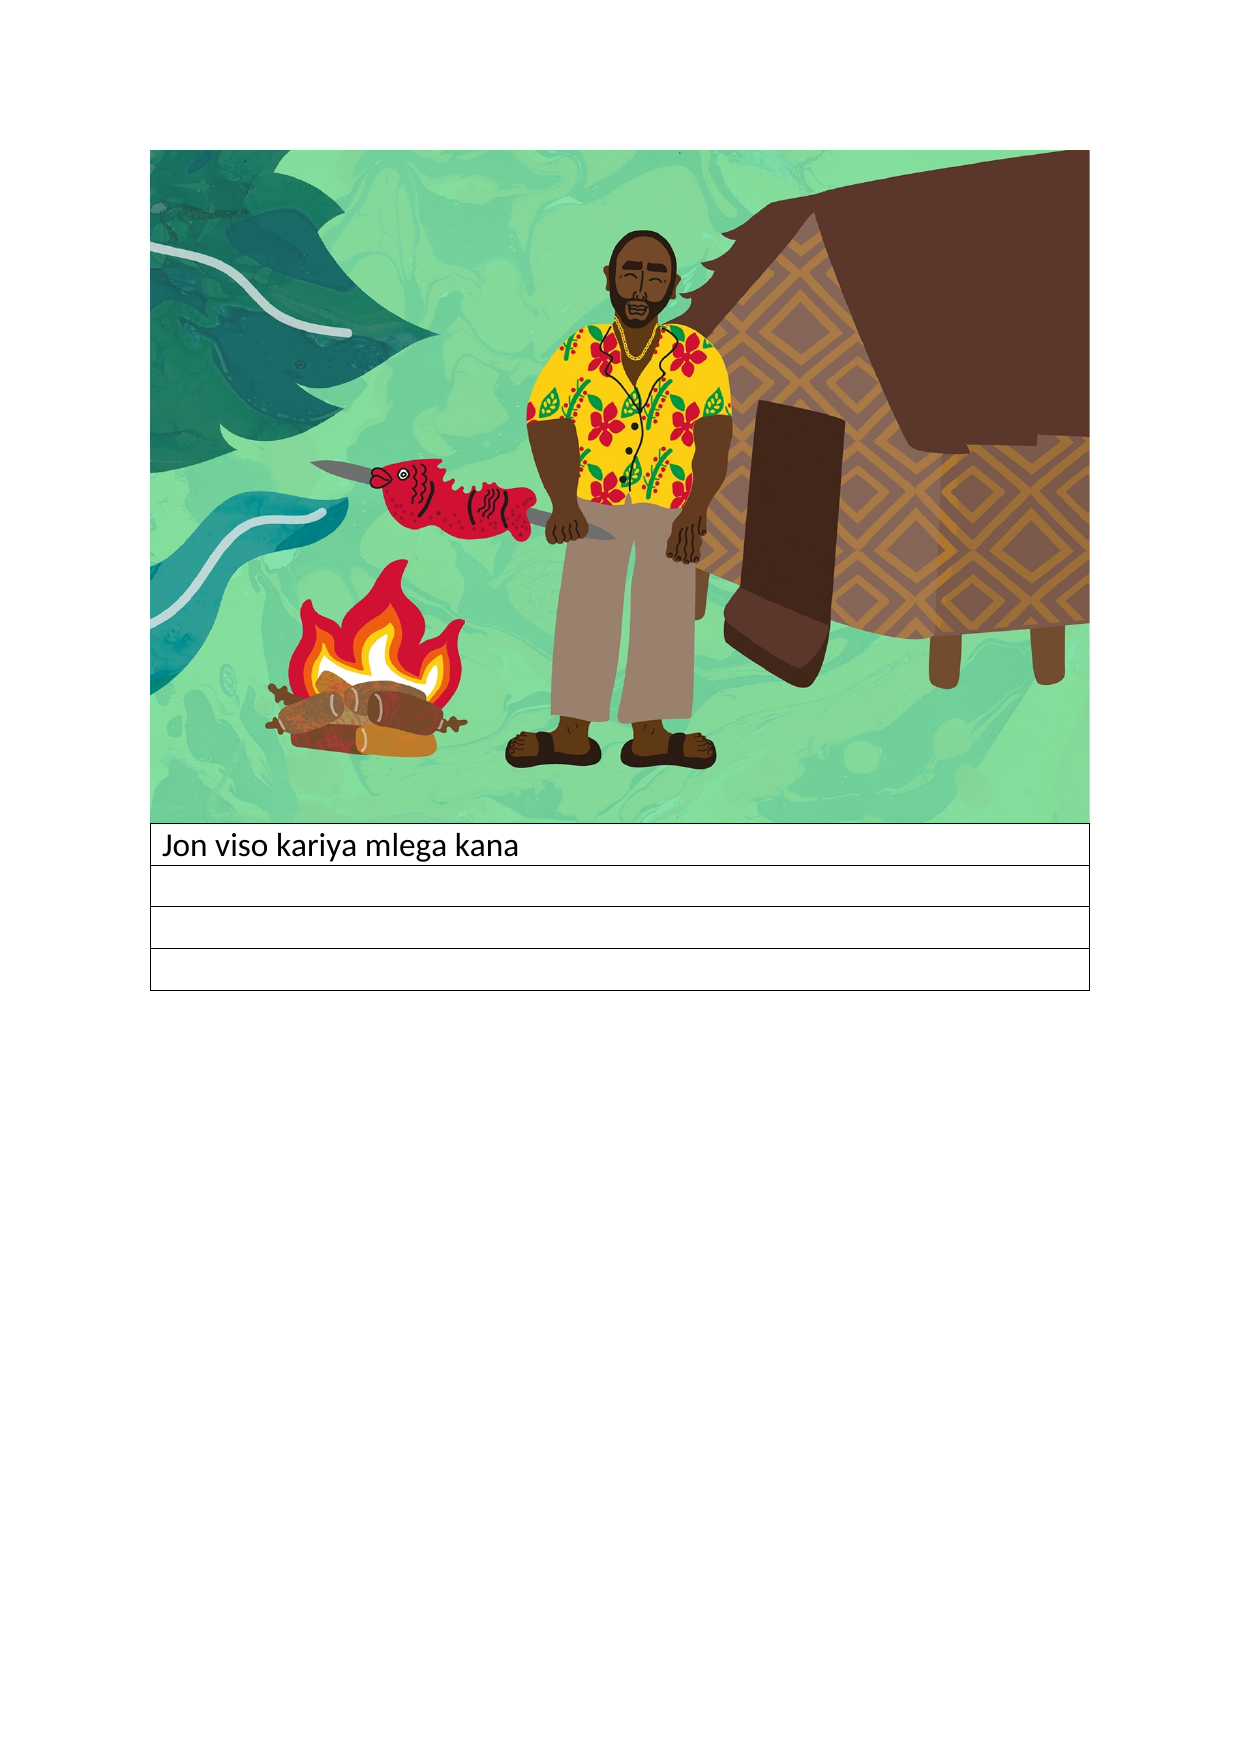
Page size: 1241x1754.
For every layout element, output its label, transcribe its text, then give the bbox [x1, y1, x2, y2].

table_header Jon viso kariya mlega kana [151, 824, 1089, 864]
table_cell [151, 866, 1089, 906]
picture [150, 150, 1090, 823]
table_cell [151, 907, 1089, 948]
table_cell [151, 949, 1089, 990]
